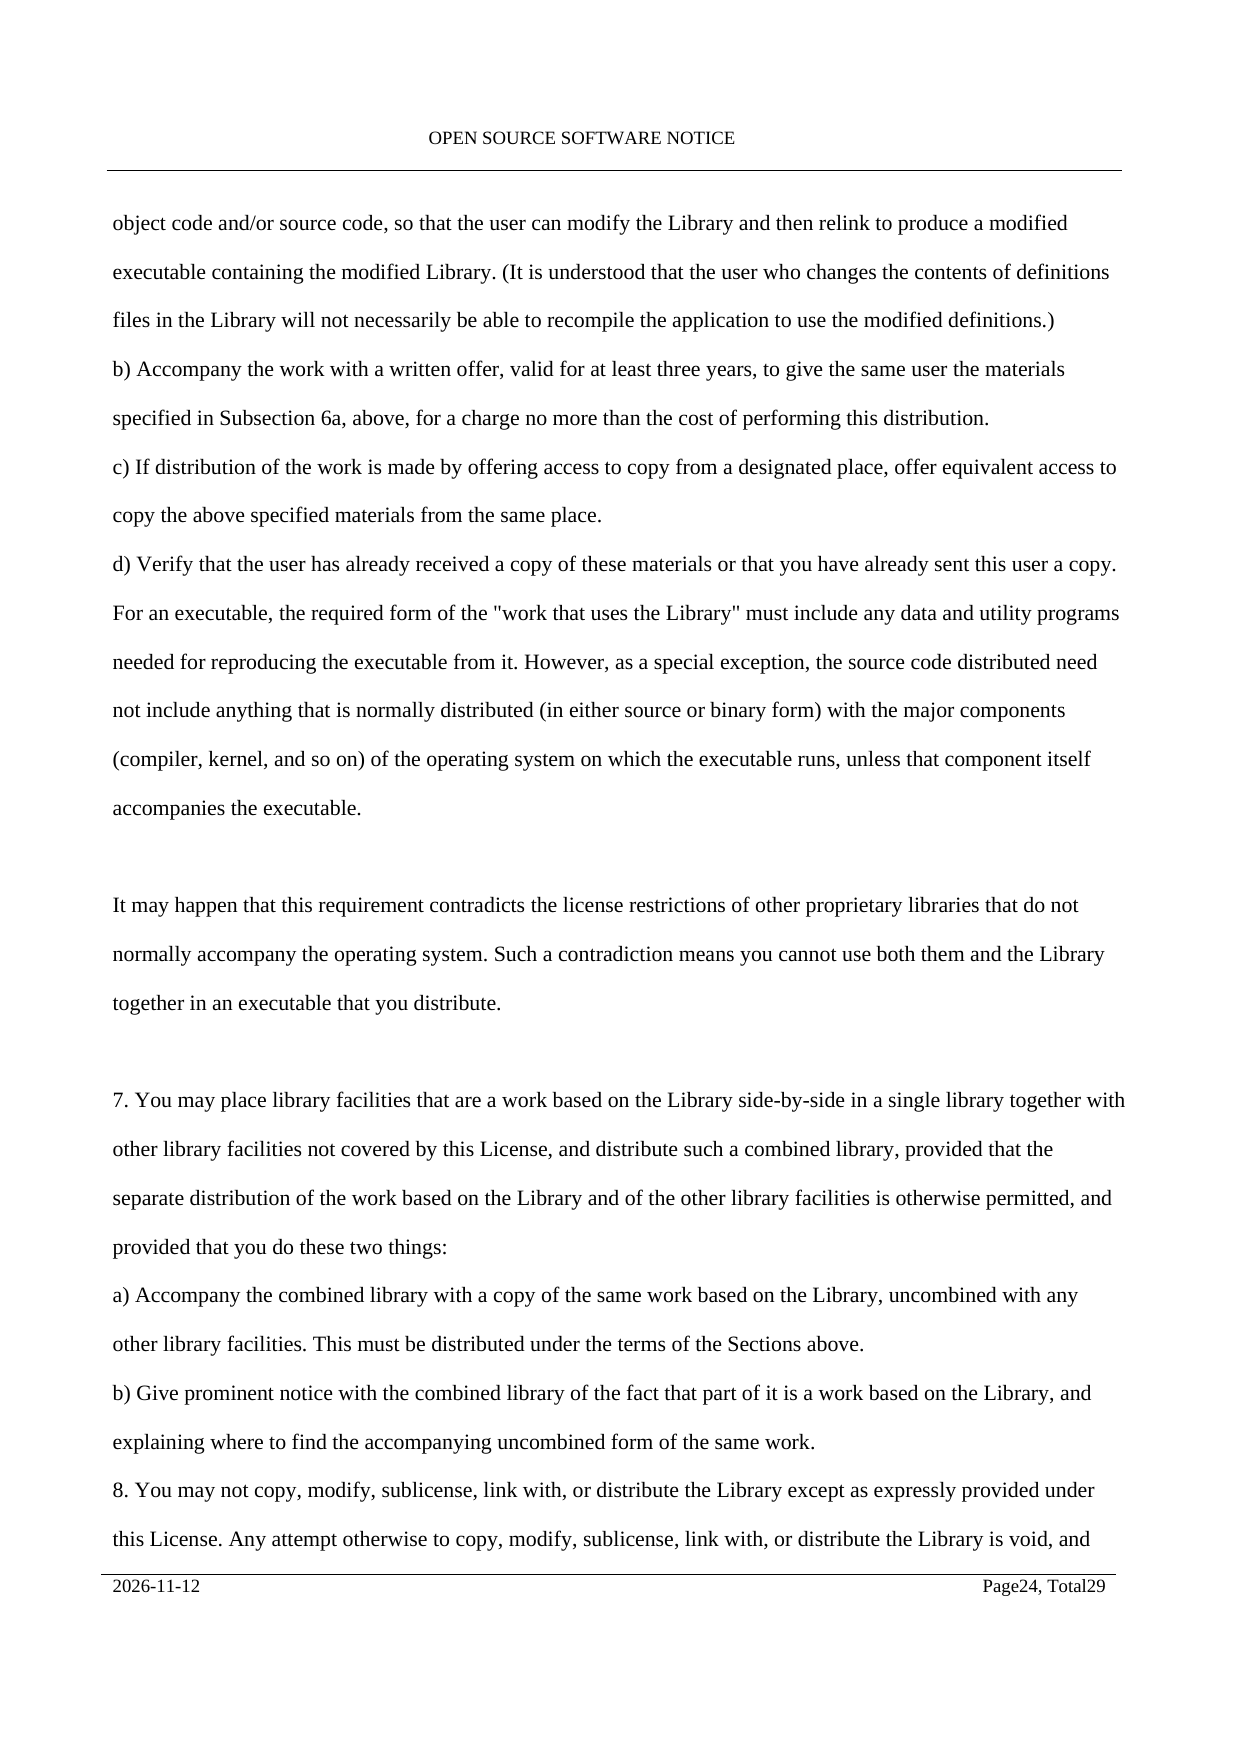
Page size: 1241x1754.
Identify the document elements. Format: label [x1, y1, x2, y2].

text [112, 206, 1128, 1555]
